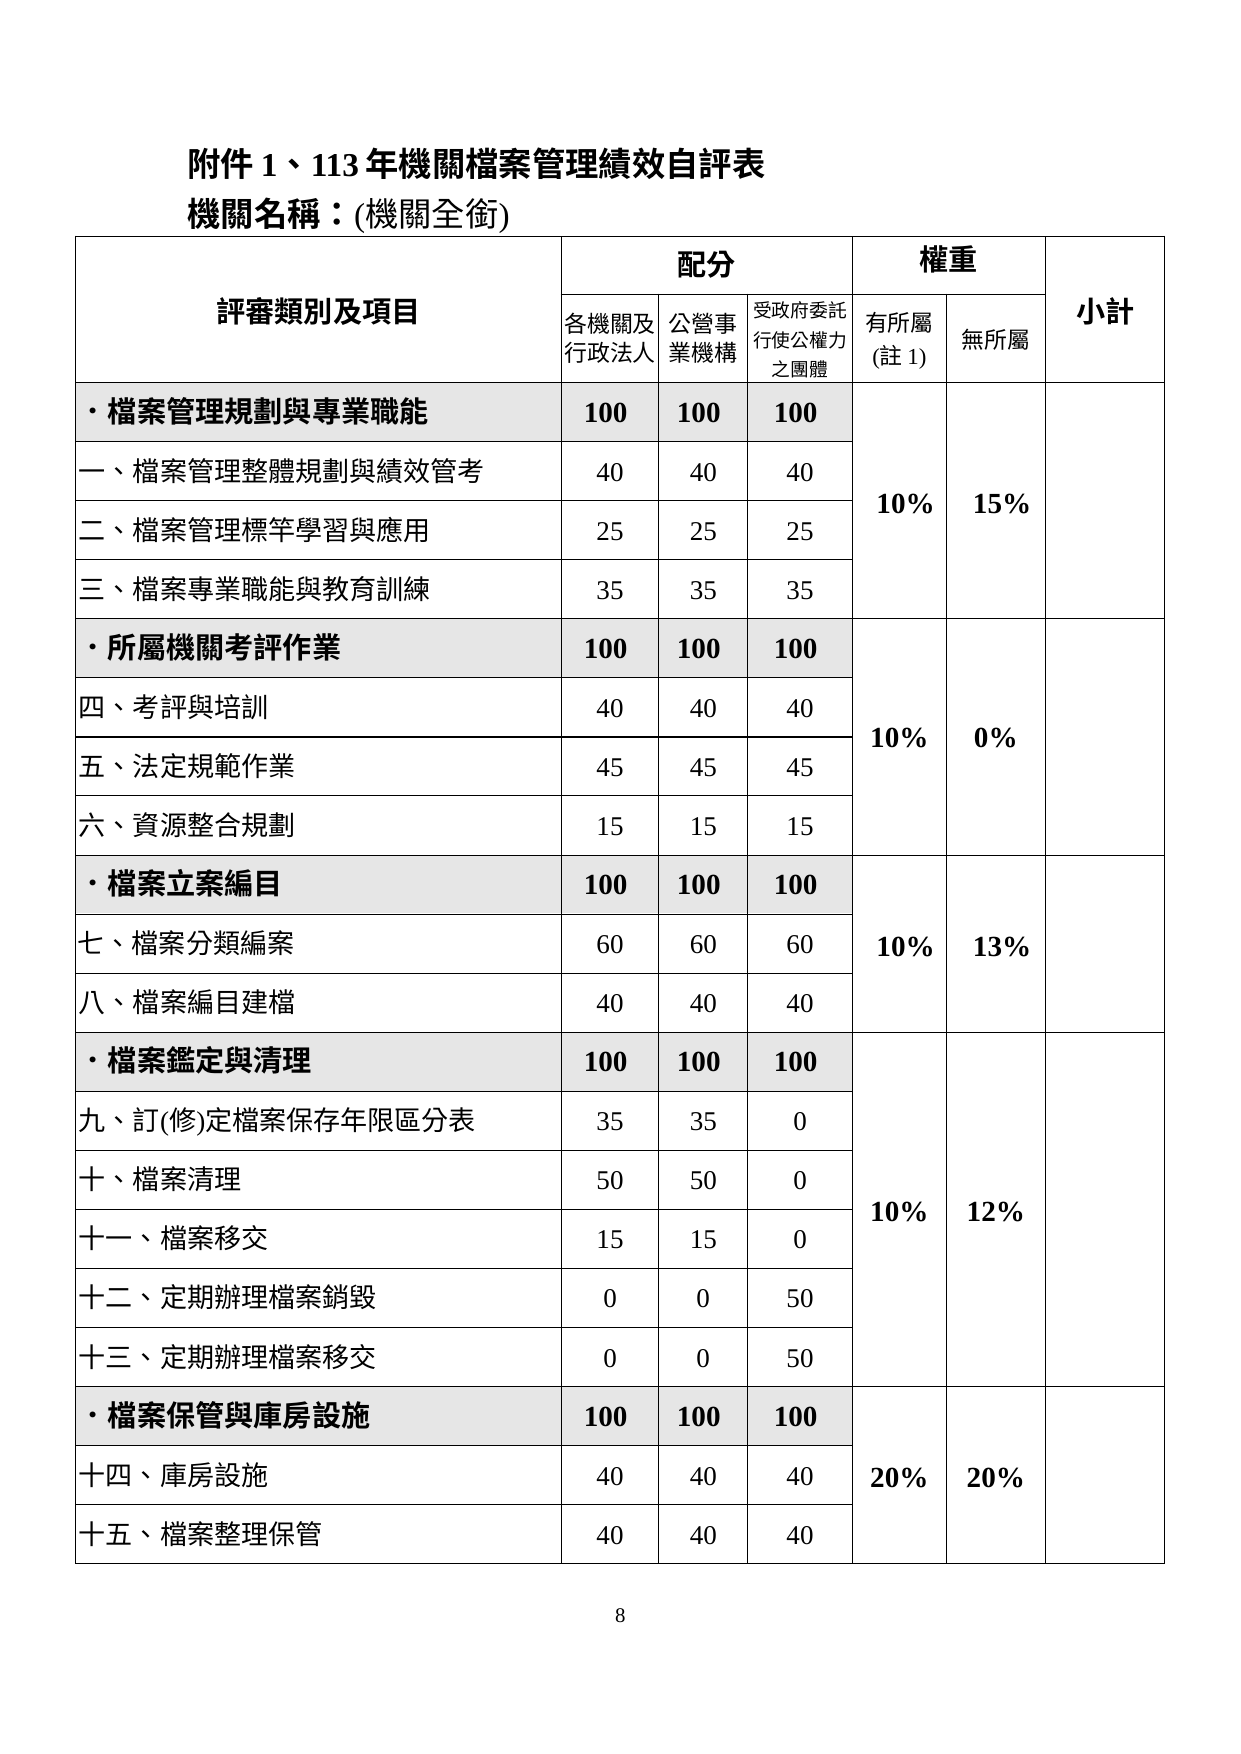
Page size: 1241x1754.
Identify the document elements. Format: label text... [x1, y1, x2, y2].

table_cell 13% [947, 856, 1045, 1032]
table_cell 25 [562, 501, 658, 559]
table_cell 100 [659, 383, 747, 441]
table_cell 40 [748, 1446, 852, 1504]
table_cell 十、檔案清理 [76, 1151, 561, 1209]
table_cell 45 [659, 738, 747, 795]
table_header 配分 [562, 237, 852, 293]
table_cell 100 [748, 619, 852, 677]
table_cell 10% [853, 1033, 946, 1386]
table_cell 100 [748, 1033, 852, 1091]
table_cell 無所屬 [947, 295, 1045, 382]
table_cell 10% [853, 619, 946, 854]
table_cell ．檔案管理規劃與專業職能 [76, 383, 561, 441]
text 附件1、113年機關檔案管理績效自評表 [187, 131, 1053, 187]
table_cell 0 [659, 1269, 747, 1327]
table_cell 六、資源整合規劃 [76, 796, 561, 854]
table_cell 二、檔案管理標竿學習與應用 [76, 501, 561, 559]
table_cell [1046, 619, 1164, 854]
table_cell 20% [947, 1387, 1045, 1563]
table_cell 0 [562, 1328, 658, 1386]
table_cell 40 [659, 1505, 747, 1563]
table_cell 40 [748, 974, 852, 1032]
table_cell 20% [853, 1387, 946, 1563]
table_cell 40 [659, 442, 747, 500]
table_cell 100 [562, 1033, 658, 1091]
table_cell 45 [748, 738, 852, 795]
table_cell 100 [659, 1387, 747, 1445]
table_cell ．檔案立案編目 [76, 856, 561, 913]
table_cell 0% [947, 619, 1045, 854]
text 機關名稱：(機關全銜) [187, 187, 1053, 236]
table_cell 15 [659, 1210, 747, 1268]
table_cell ．所屬機關考評作業 [76, 619, 561, 677]
table_cell ．檔案保管與庫房設施 [76, 1387, 561, 1445]
table_cell 50 [748, 1269, 852, 1327]
table_cell 有所屬 (註1) [853, 295, 946, 382]
table_cell 十一、檔案移交 [76, 1210, 561, 1268]
table_cell 40 [562, 442, 658, 500]
table_cell 十四、庫房設施 [76, 1446, 561, 1504]
table_cell 100 [562, 619, 658, 677]
table_cell 50 [748, 1328, 852, 1386]
table_cell 35 [748, 560, 852, 618]
table_cell 60 [748, 915, 852, 973]
table_cell 40 [562, 974, 658, 1032]
table_cell 各機關及行政法人 [562, 295, 658, 382]
table_cell 40 [562, 1505, 658, 1563]
table_cell 35 [562, 1092, 658, 1150]
table_header 權重 [853, 237, 1045, 293]
table_cell [1046, 856, 1164, 1032]
table_cell 0 [748, 1151, 852, 1209]
table_cell 40 [659, 1446, 747, 1504]
table_cell 100 [748, 856, 852, 913]
table_cell 15% [947, 383, 1045, 618]
table_cell 35 [562, 560, 658, 618]
table_cell 100 [748, 383, 852, 441]
table_cell 15 [659, 796, 747, 854]
table_cell 40 [562, 1446, 658, 1504]
table_cell 12% [947, 1033, 1045, 1386]
table_cell 0 [748, 1210, 852, 1268]
table_cell 受政府委託行使公權力之團體 [748, 295, 852, 382]
table_cell 40 [659, 974, 747, 1032]
table_cell [1046, 1387, 1164, 1563]
table_cell 35 [659, 1092, 747, 1150]
table_cell 100 [659, 619, 747, 677]
table_cell 五、法定規範作業 [76, 738, 561, 795]
table_cell 45 [562, 738, 658, 795]
table_cell 0 [562, 1269, 658, 1327]
table_cell 25 [659, 501, 747, 559]
table_cell ．檔案鑑定與清理 [76, 1033, 561, 1091]
table_cell 100 [562, 1387, 658, 1445]
table_header 小計 [1046, 237, 1164, 382]
table_cell 15 [562, 1210, 658, 1268]
table_cell 40 [748, 1505, 852, 1563]
table_cell 50 [562, 1151, 658, 1209]
table_cell 35 [659, 560, 747, 618]
table_cell 四、考評與培訓 [76, 678, 561, 736]
table_cell [1046, 383, 1164, 618]
table_cell 九、訂(修)定檔案保存年限區分表 [76, 1092, 561, 1150]
table_cell 40 [562, 678, 658, 736]
table_cell 十二、定期辦理檔案銷毀 [76, 1269, 561, 1327]
table_cell 100 [659, 1033, 747, 1091]
table_cell 100 [562, 383, 658, 441]
table_cell 40 [748, 678, 852, 736]
table_cell 100 [748, 1387, 852, 1445]
table_cell 0 [748, 1092, 852, 1150]
table_header 評審類別及項目 [76, 237, 561, 382]
table_cell 十三、定期辦理檔案移交 [76, 1328, 561, 1386]
table_cell 25 [748, 501, 852, 559]
table_cell 60 [562, 915, 658, 973]
table_cell 三、檔案專業職能與教育訓練 [76, 560, 561, 618]
table_cell 100 [562, 856, 658, 913]
table_cell 八、檔案編目建檔 [76, 974, 561, 1032]
table_cell 10% [853, 383, 946, 618]
table_cell 40 [748, 442, 852, 500]
table_cell 15 [562, 796, 658, 854]
table_cell 100 [659, 856, 747, 913]
table_cell 七、檔案分類編案 [76, 915, 561, 973]
table_cell 公營事業機構 [659, 295, 747, 382]
table_cell 15 [748, 796, 852, 854]
table_cell 10% [853, 856, 946, 1032]
table_cell 0 [659, 1328, 747, 1386]
table_cell 50 [659, 1151, 747, 1209]
table_cell [1046, 1033, 1164, 1386]
table_cell 40 [659, 678, 747, 736]
table_cell 一、檔案管理整體規劃與績效管考 [76, 442, 561, 500]
table_cell 60 [659, 915, 747, 973]
table_cell 十五、檔案整理保管 [76, 1505, 561, 1563]
